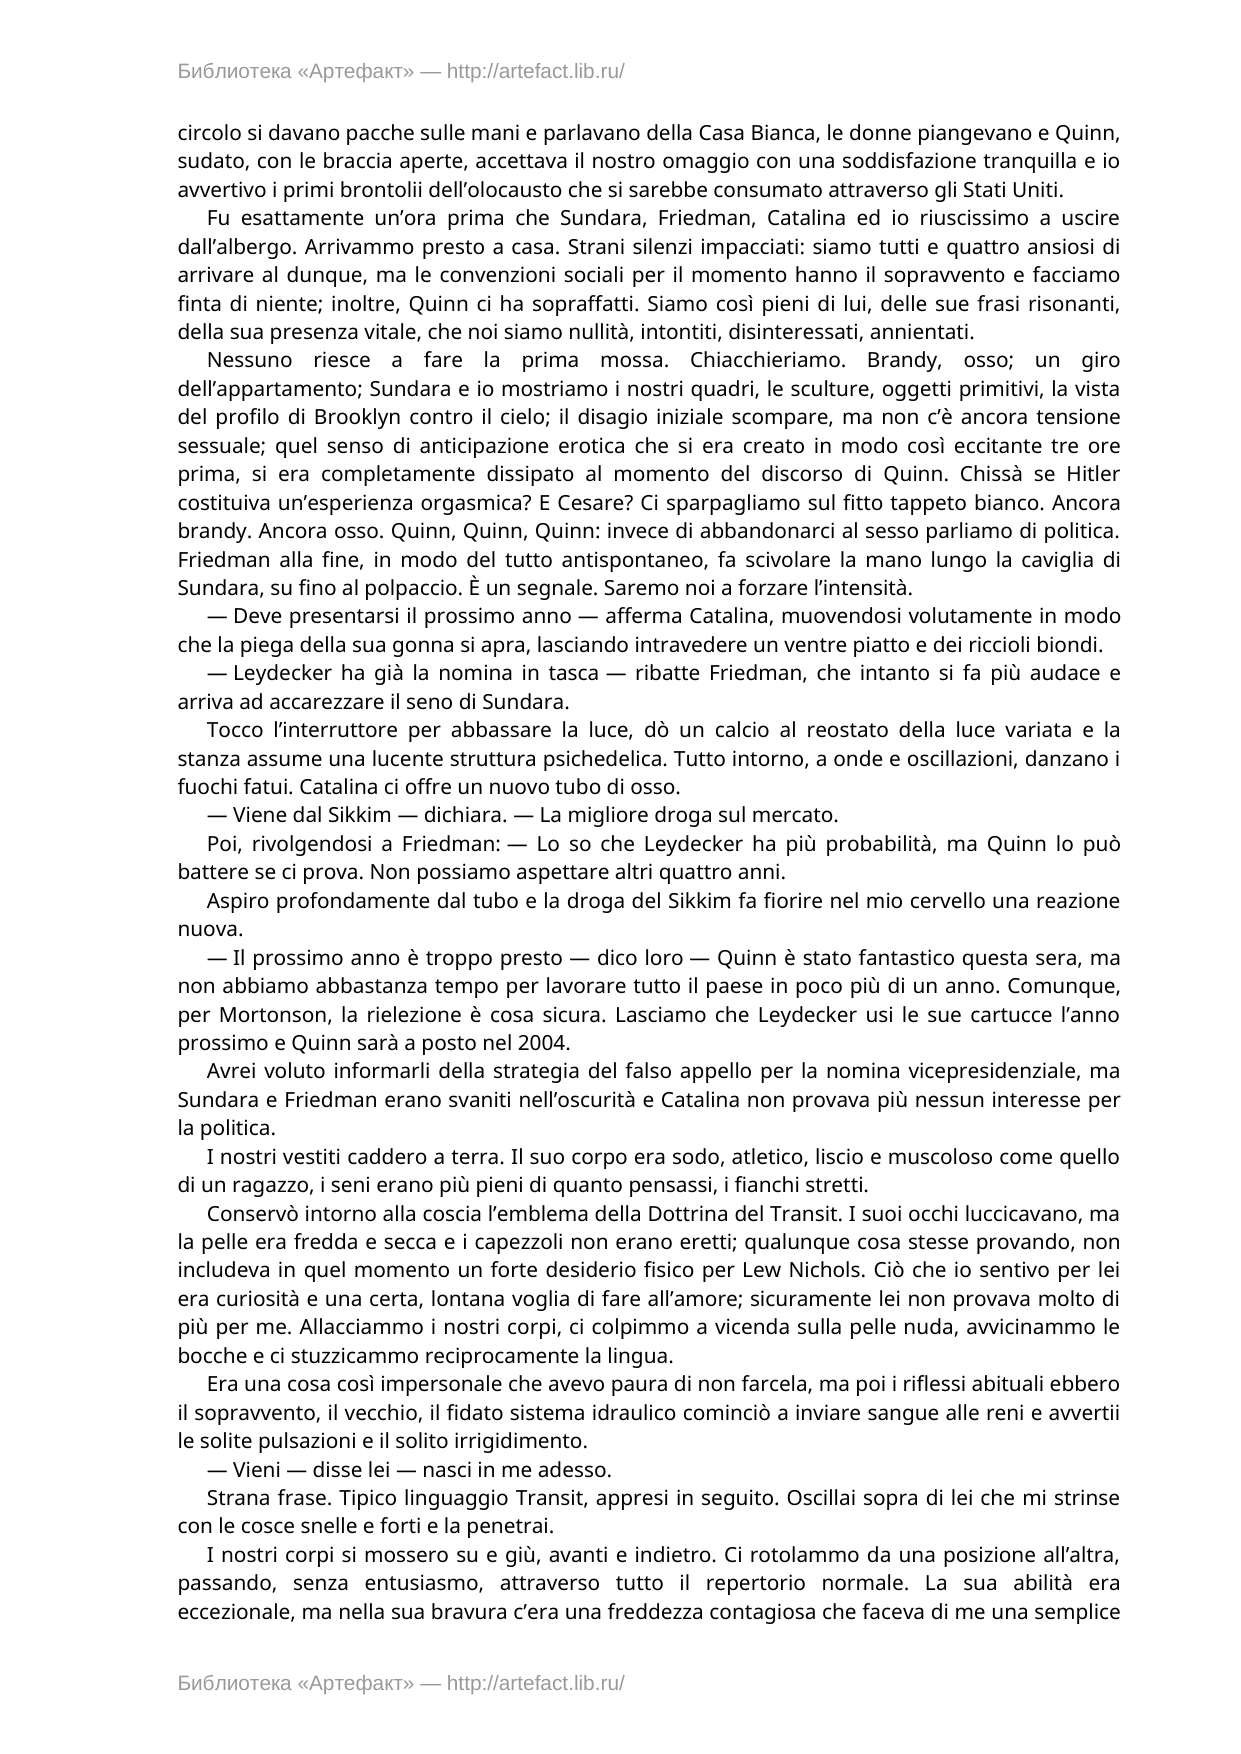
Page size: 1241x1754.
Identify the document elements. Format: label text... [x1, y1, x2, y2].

text Avrei voluto informarli della strategia del falso appello per la nomina vicepresidenziale, ma Sundara e Friedman erano svaniti nell’oscurità e Catalina non provava più nessun interesse per la politica. [177, 1057, 1122, 1142]
text Aspiro profondamente dal tubo e la droga del Sikkim fa fiorire nel mio cervello una reazione nuova. [177, 886, 1122, 943]
text — Vieni — disse lei — nasci in me adesso. [177, 1455, 1122, 1483]
text — Leydecker ha già la nomina in tasca — ribatte Friedman, che intanto si fa più audace e arriva ad accarezzare il seno di Sundara. [177, 658, 1122, 715]
text Conservò intorno alla coscia l’emblema della Dottrina del Transit. I suoi occhi luccicavano, ma la pelle era fredda e secca e i capezzoli non erano eretti; qualunque cosa stesse provando, non includeva in quel momento un forte desiderio fisico per Lew Nichols. Ciò che io sentivo per lei era curiosità e una certa, lontana voglia di fare all’amore; sicuramente lei non provava molto di più per me. Allacciammo i nostri corpi, ci colpimmo a vicenda sulla pelle nuda, avvicinammo le bocche e ci stuzzicammo reciprocamente la lingua. [177, 1199, 1122, 1369]
text Era una cosa così impersonale che avevo paura di non farcela, ma poi i riflessi abituali ebbero il sopravvento, il vecchio, il fidato sistema idraulico cominciò a inviare sangue alle reni e avvertii le solite pulsazioni e il solito irrigidimento. [177, 1369, 1122, 1455]
text — Deve presentarsi il prossimo anno — afferma Catalina, muovendosi volutamente in modo che la piega della sua gonna si apra, lasciando intravedere un ventre piatto e dei riccioli biondi. [177, 602, 1122, 658]
text — Viene dal Sikkim — dichiara. — La migliore droga sul mercato. [177, 801, 1122, 829]
text Fu esattamente un’ora prima che Sundara, Friedman, Catalina ed io riuscissimo a uscire dall’albergo. Arrivammo presto a casa. Strani silenzi impacciati: siamo tutti e quattro ansiosi di arrivare al dunque, ma le convenzioni sociali per il momento hanno il sopravvento e facciamo finta di niente; inoltre, Quinn ci ha sopraffatti. Siamo così pieni di lui, delle sue frasi risonanti, della sua presenza vitale, che noi siamo nullità, intontiti, disinteressati, annientati. [177, 203, 1122, 346]
text Tocco l’interruttore per abbassare la luce, dò un calcio al reostato della luce variata e la stanza assume una lucente struttura psichedelica. Tutto intorno, a onde e oscillazioni, danzano i fuochi fatui. Catalina ci offre un nuovo tubo di osso. [177, 715, 1122, 801]
text Nessuno riesce a fare la prima mossa. Chiacchieriamo. Brandy, osso; un giro dell’appartamento; Sundara e io mostriamo i nostri quadri, le sculture, oggetti primitivi, la vista del profilo di Brooklyn contro il cielo; il disagio iniziale scompare, ma non c’è ancora tensione sessuale; quel senso di anticipazione erotica che si era creato in modo così eccitante tre ore prima, si era completamente dissipato al momento del discorso di Quinn. Chissà se Hitler costituiva un’esperienza orgasmica? E Cesare? Ci sparpagliamo sul fitto tappeto bianco. Ancora brandy. Ancora osso. Quinn, Quinn, Quinn: invece di abbandonarci al sesso parliamo di politica. Friedman alla fine, in modo del tutto antispontaneo, fa scivolare la mano lungo la caviglia di Sundara, su fino al polpaccio. È un segnale. Saremo noi a forzare l’intensità. [177, 346, 1122, 602]
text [177, 118, 1122, 203]
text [177, 1540, 1122, 1625]
text Strana frase. Tipico linguaggio Transit, appresi in seguito. Oscillai sopra di lei che mi strinse con le cosce snelle e forti e la penetrai. [177, 1483, 1122, 1540]
text — Il prossimo anno è troppo presto — dico loro — Quinn è stato fantastico questa sera, ma non abbiamo abbastanza tempo per lavorare tutto il paese in poco più di un anno. Comunque, per Mortonson, la rielezione è cosa sicura. Lasciamo che Leydecker usi le sue cartucce l’anno prossimo e Quinn sarà a posto nel 2004. [177, 943, 1122, 1057]
text I nostri vestiti caddero a terra. Il suo corpo era sodo, atletico, liscio e muscoloso come quello di un ragazzo, i seni erano più pieni di quanto pensassi, i fianchi stretti. [177, 1142, 1122, 1199]
text Poi, rivolgendosi a Friedman: — Lo so che Leydecker ha più probabilità, ma Quinn lo può battere se ci prova. Non possiamo aspettare altri quattro anni. [177, 829, 1122, 886]
